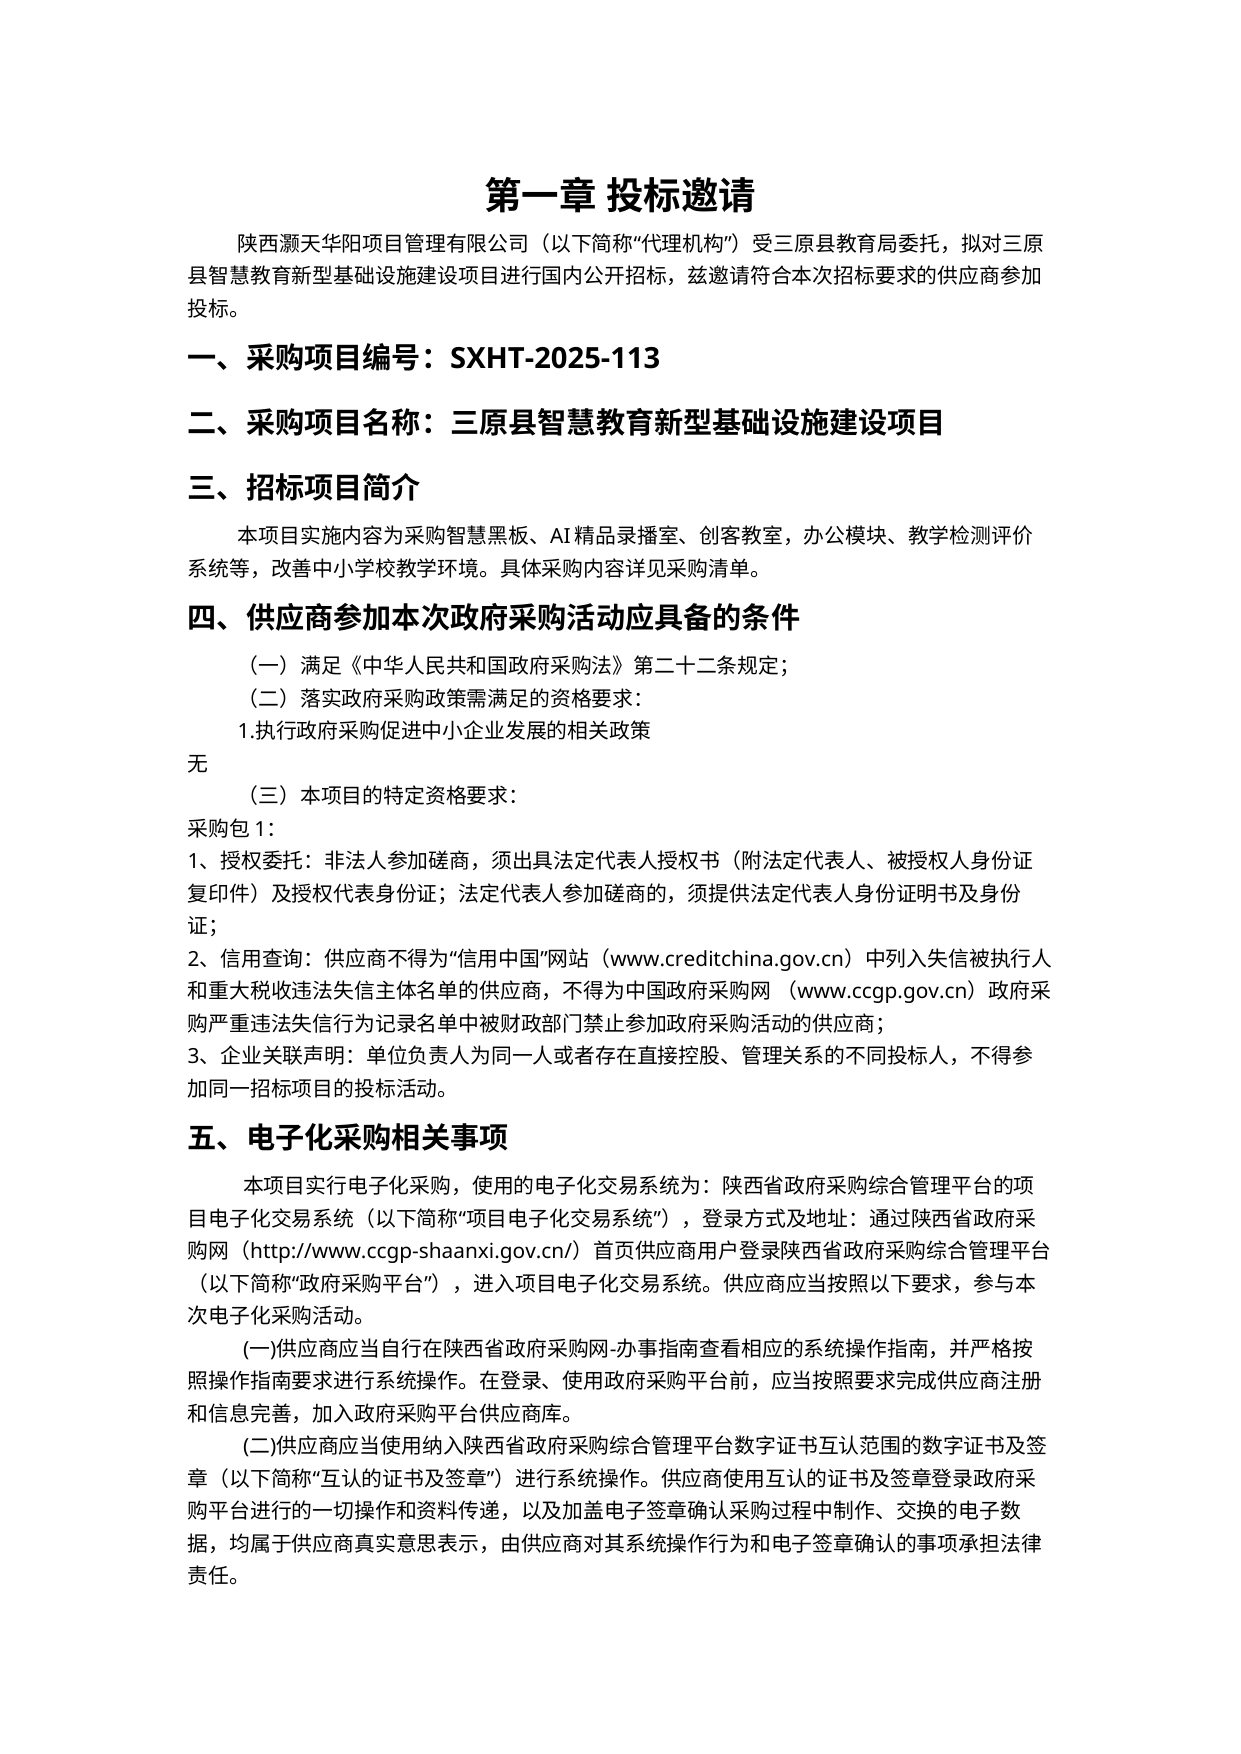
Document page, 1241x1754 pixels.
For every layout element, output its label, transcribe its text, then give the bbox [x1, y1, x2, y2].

text 二、采购项目名称：三原县智慧教育新型基础设施建设项目 [187, 389, 1053, 454]
text 三、招标项目简介 [187, 454, 1053, 519]
text 一、采购项目编号：SXHT-2025-113 [187, 324, 1053, 389]
text 采购包1： [187, 812, 1053, 844]
text 1.执行政府采购促进中小企业发展的相关政策 [187, 714, 1053, 747]
text 四、供应商参加本次政府采购活动应具备的条件 [187, 584, 1053, 649]
text 第一章 投标邀请 [187, 162, 1053, 227]
text 本项目实行电子化采购，使用的电子化交易系统为：陕西省政府采购综合管理平台的项目电子化交易系统（以下简称“项目电子化交易系统”），登录方式及地址：通过陕西省政府采购网（http://www.ccgp-shaanxi.gov.cn/）首页供应商用户登录陕西省政府采购综合管理平台（以下简称“政府采购平台”），进入项目电子化交易系统。供应商应当按照以下要求，参与本次电子化采购活动。 [187, 1169, 1053, 1332]
text (二)供应商应当使用纳入陕西省政府采购综合管理平台数字证书互认范围的数字证书及签章（以下简称“互认的证书及签章”）进行系统操作。供应商使用互认的证书及签章登录政府采购平台进行的一切操作和资料传递，以及加盖电子签章确认采购过程中制作、交换的电子数据，均属于供应商真实意思表示，由供应商对其系统操作行为和电子签章确认的事项承担法律责任。 [187, 1429, 1053, 1592]
text 2、信用查询：供应商不得为“信用中国”网站（www.creditchina.gov.cn）中列入失信被执行人和重大税收违法失信主体名单的供应商，不得为中国政府采购网 （www.ccgp.gov.cn）政府采购严重违法失信行为记录名单中被财政部门禁止参加政府采购活动的供应商； [187, 942, 1053, 1039]
text （一）满足《中华人民共和国政府采购法》第二十二条规定； [187, 649, 1053, 682]
text 3、企业关联声明：单位负责人为同一人或者存在直接控股、管理关系的不同投标人，不得参加同一招标项目的投标活动。 [187, 1039, 1053, 1104]
text 陕西灏天华阳项目管理有限公司（以下简称“代理机构”）受三原县教育局委托，拟对三原县智慧教育新型基础设施建设项目进行国内公开招标，兹邀请符合本次招标要求的供应商参加投标。 [187, 227, 1053, 324]
text 无 [187, 747, 1053, 779]
text 五、电子化采购相关事项 [187, 1104, 1053, 1169]
text （二）落实政府采购政策需满足的资格要求： [187, 682, 1053, 714]
text 1、授权委托：非法人参加磋商，须出具法定代表人授权书（附法定代表人、被授权人身份证复印件）及授权代表身份证；法定代表人参加磋商的，须提供法定代表人身份证明书及身份证； [187, 844, 1053, 942]
text 本项目实施内容为采购智慧黑板、AI精品录播室、创客教室，办公模块、教学检测评价系统等，改善中小学校教学环境。具体采购内容详见采购清单。 [187, 519, 1053, 584]
text （三）本项目的特定资格要求： [187, 779, 1053, 812]
text (一)供应商应当自行在陕西省政府采购网-办事指南查看相应的系统操作指南，并严格按照操作指南要求进行系统操作。在登录、使用政府采购平台前，应当按照要求完成供应商注册和信息完善，加入政府采购平台供应商库。 [187, 1332, 1053, 1429]
